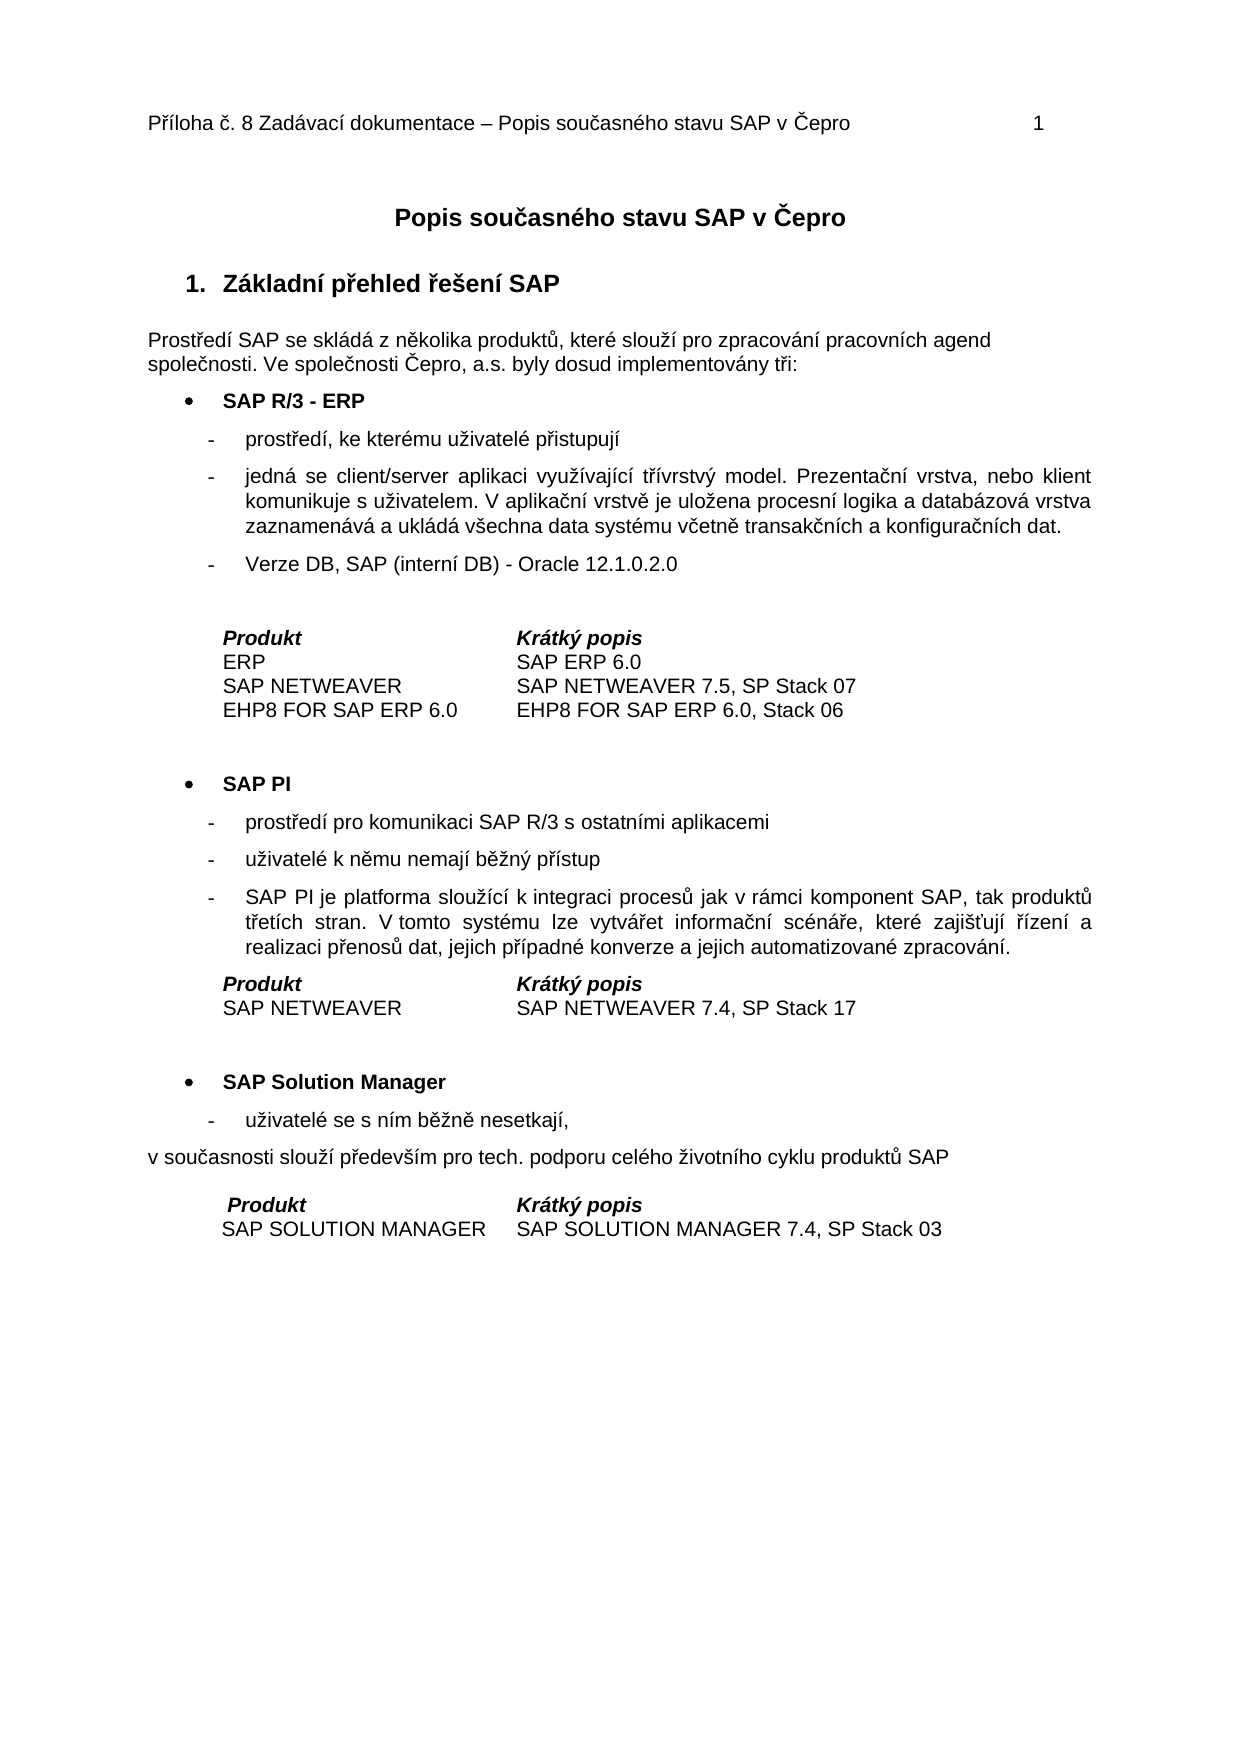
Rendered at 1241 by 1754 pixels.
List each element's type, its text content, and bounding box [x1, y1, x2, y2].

list jedná se client/server aplikaci využívající třívrstvý model. Prezentační vrstva, nebo klient komunikuje s uživatelem. V aplikační vrstvě je uložena procesní logika a databázová vrstva zaznamenává a ukládá všechna data systému včetně transakčních a konfiguračních dat. [208, 463, 1093, 538]
list prostředí, ke kterému uživatelé přistupují [208, 426, 1093, 451]
text ERP SAP ERP 6.0 [223, 650, 1093, 674]
list SAP R/3 - ERP [185, 388, 1093, 413]
list SAP PI je platforma sloužící k integraci procesů jak v rámci komponent SAP, tak produktů třetích stran. V tomto systému lze vytvářet informační scénáře, které zajišťují řízení a realizaci přenosů dat, jejich případné konverze a jejich automatizované zpracování. [208, 884, 1093, 959]
list prostředí pro komunikaci SAP R/3 s ostatními aplikacemi [208, 809, 1093, 834]
text v současnosti slouží především pro tech. podporu celého životního cyklu produktů SAP [148, 1145, 1093, 1169]
text Prostředí SAP se skládá z několika produktů, které slouží pro zpracování pracovních agend společnosti. Ve společnosti Čepro, a.s. byly dosud implementovány tři: [148, 328, 1093, 376]
text Produkt Krátký popis [148, 1193, 1093, 1217]
list Verze DB, SAP (interní DB) - Oracle 12.1.0.2.0 [208, 551, 1093, 576]
list SAP Solution Manager [185, 1070, 1093, 1095]
list SAP PI [185, 772, 1093, 797]
text SAP SOLUTION MANAGER SAP SOLUTION MANAGER 7.4, SP Stack 03 [148, 1217, 1093, 1241]
text SAP NETWEAVER SAP NETWEAVER 7.4, SP Stack 17 [223, 996, 1093, 1020]
text SAP NETWEAVER SAP NETWEAVER 7.5, SP Stack 07 [223, 674, 1093, 698]
list uživatelé k němu nemají běžný přístup [208, 847, 1093, 872]
text EHP8 FOR SAP ERP 6.0 EHP8 FOR SAP ERP 6.0, Stack 06 [223, 698, 1093, 722]
list uživatelé se s ním běžně nesetkají, [208, 1107, 1093, 1132]
text Produkt Krátký popis [223, 972, 1093, 996]
subtitle Popis současného stavu SAP v Čepro [148, 203, 1093, 232]
subtitle Základní přehled řešení SAP [185, 269, 1093, 298]
text Produkt Krátký popis [223, 626, 1093, 650]
